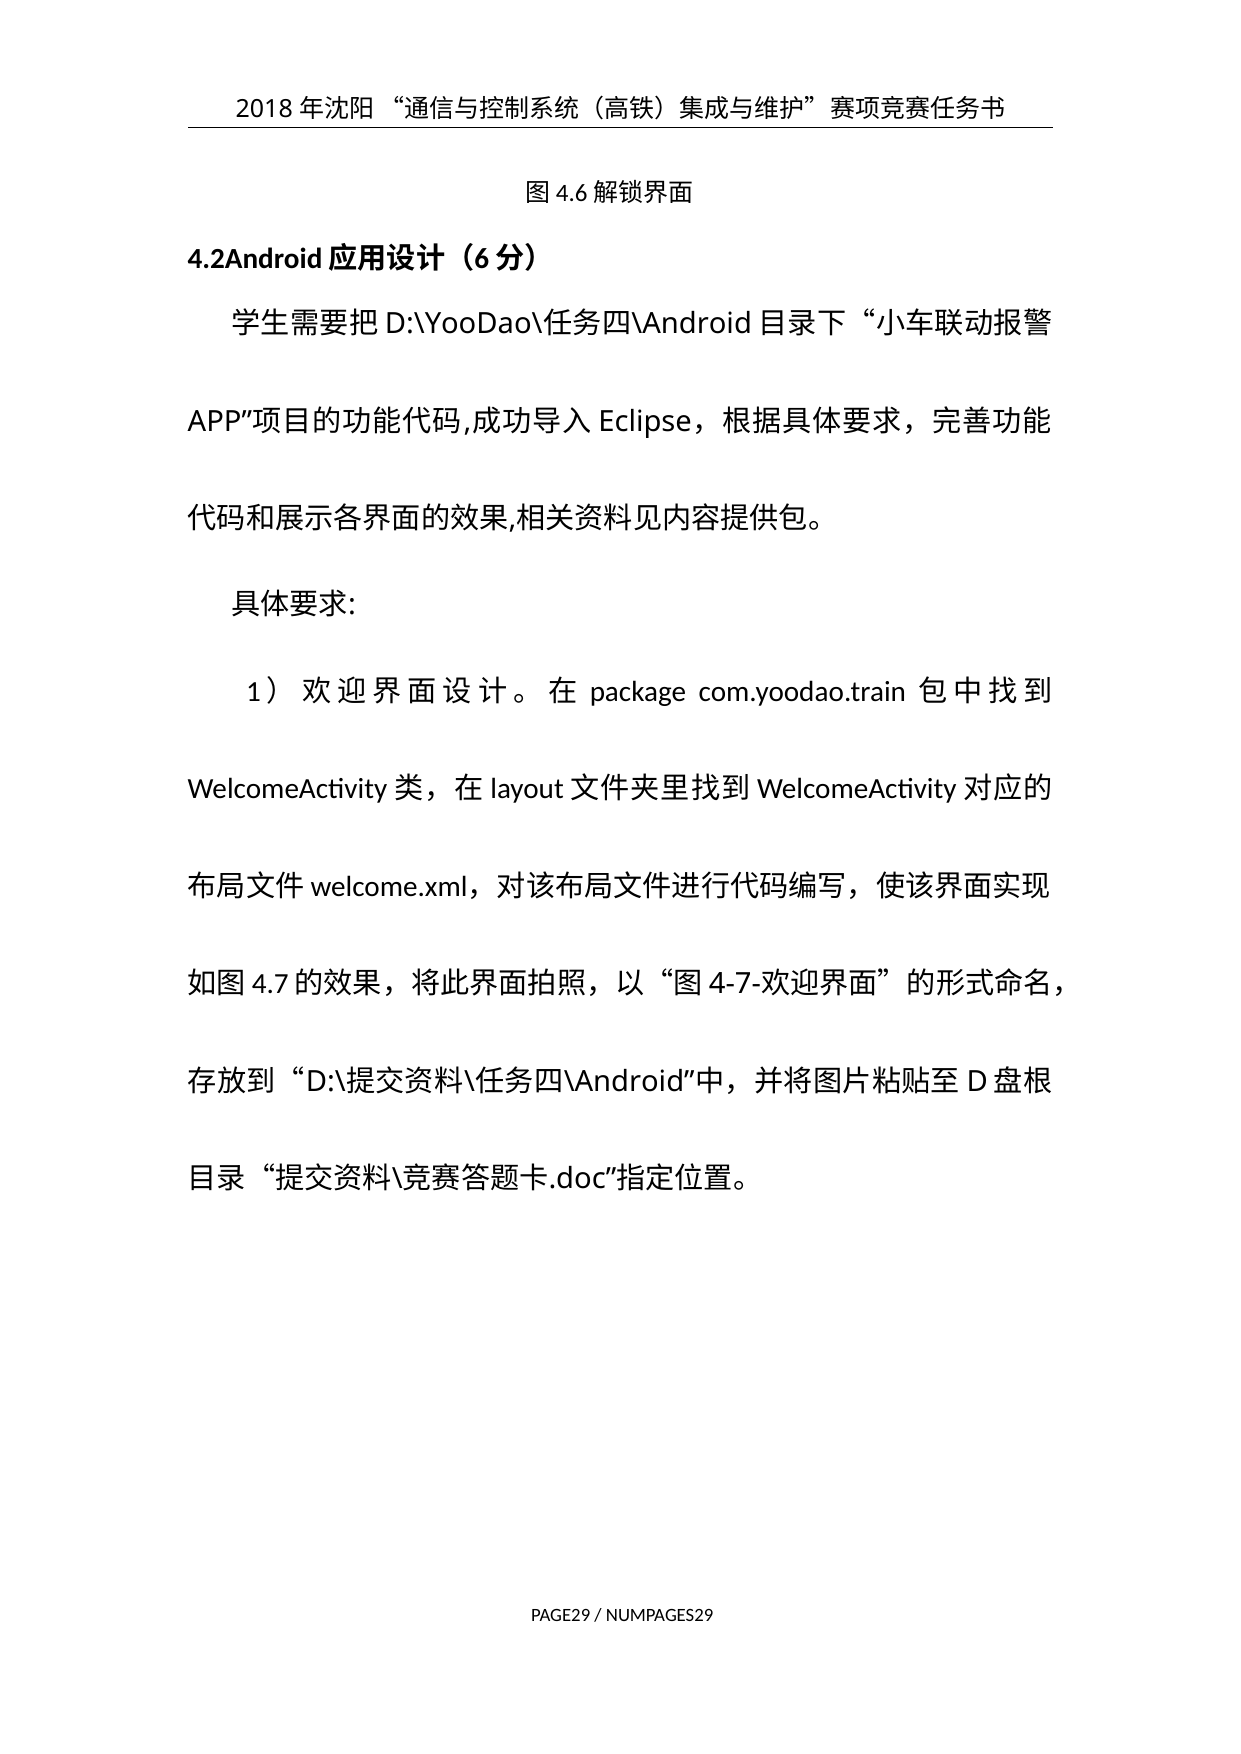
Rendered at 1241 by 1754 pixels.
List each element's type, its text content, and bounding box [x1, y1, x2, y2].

text 1）欢迎界面设计。在package com.yoodao.train包中找到WelcomeActivity类，在layout文件夹里找到WelcomeActivity对应的布局文件welcome.xml，对该布局文件进行代码编写，使该界面实现如图4.7的效果，将此界面拍照，以“图4-7-欢迎界面”的形式命名，存放到“D:\提交资料\任务四\Android”中，并将图片粘贴至D盘根目录“提交资料\竞赛答题卡.doc”指定位置。 [187, 656, 1053, 1208]
text 学生需要把D:\YooDao\任务四\Android目录下“小车联动报警APP”项目的功能代码,成功导入Eclipse，根据具体要求，完善功能代码和展示各界面的效果,相关资料见内容提供包。 [187, 288, 1053, 548]
text 4.2Android应用设计（6分） [187, 223, 1053, 288]
text 具体要求: [187, 570, 1053, 635]
text 图4.6 解锁界面 [187, 158, 1031, 223]
